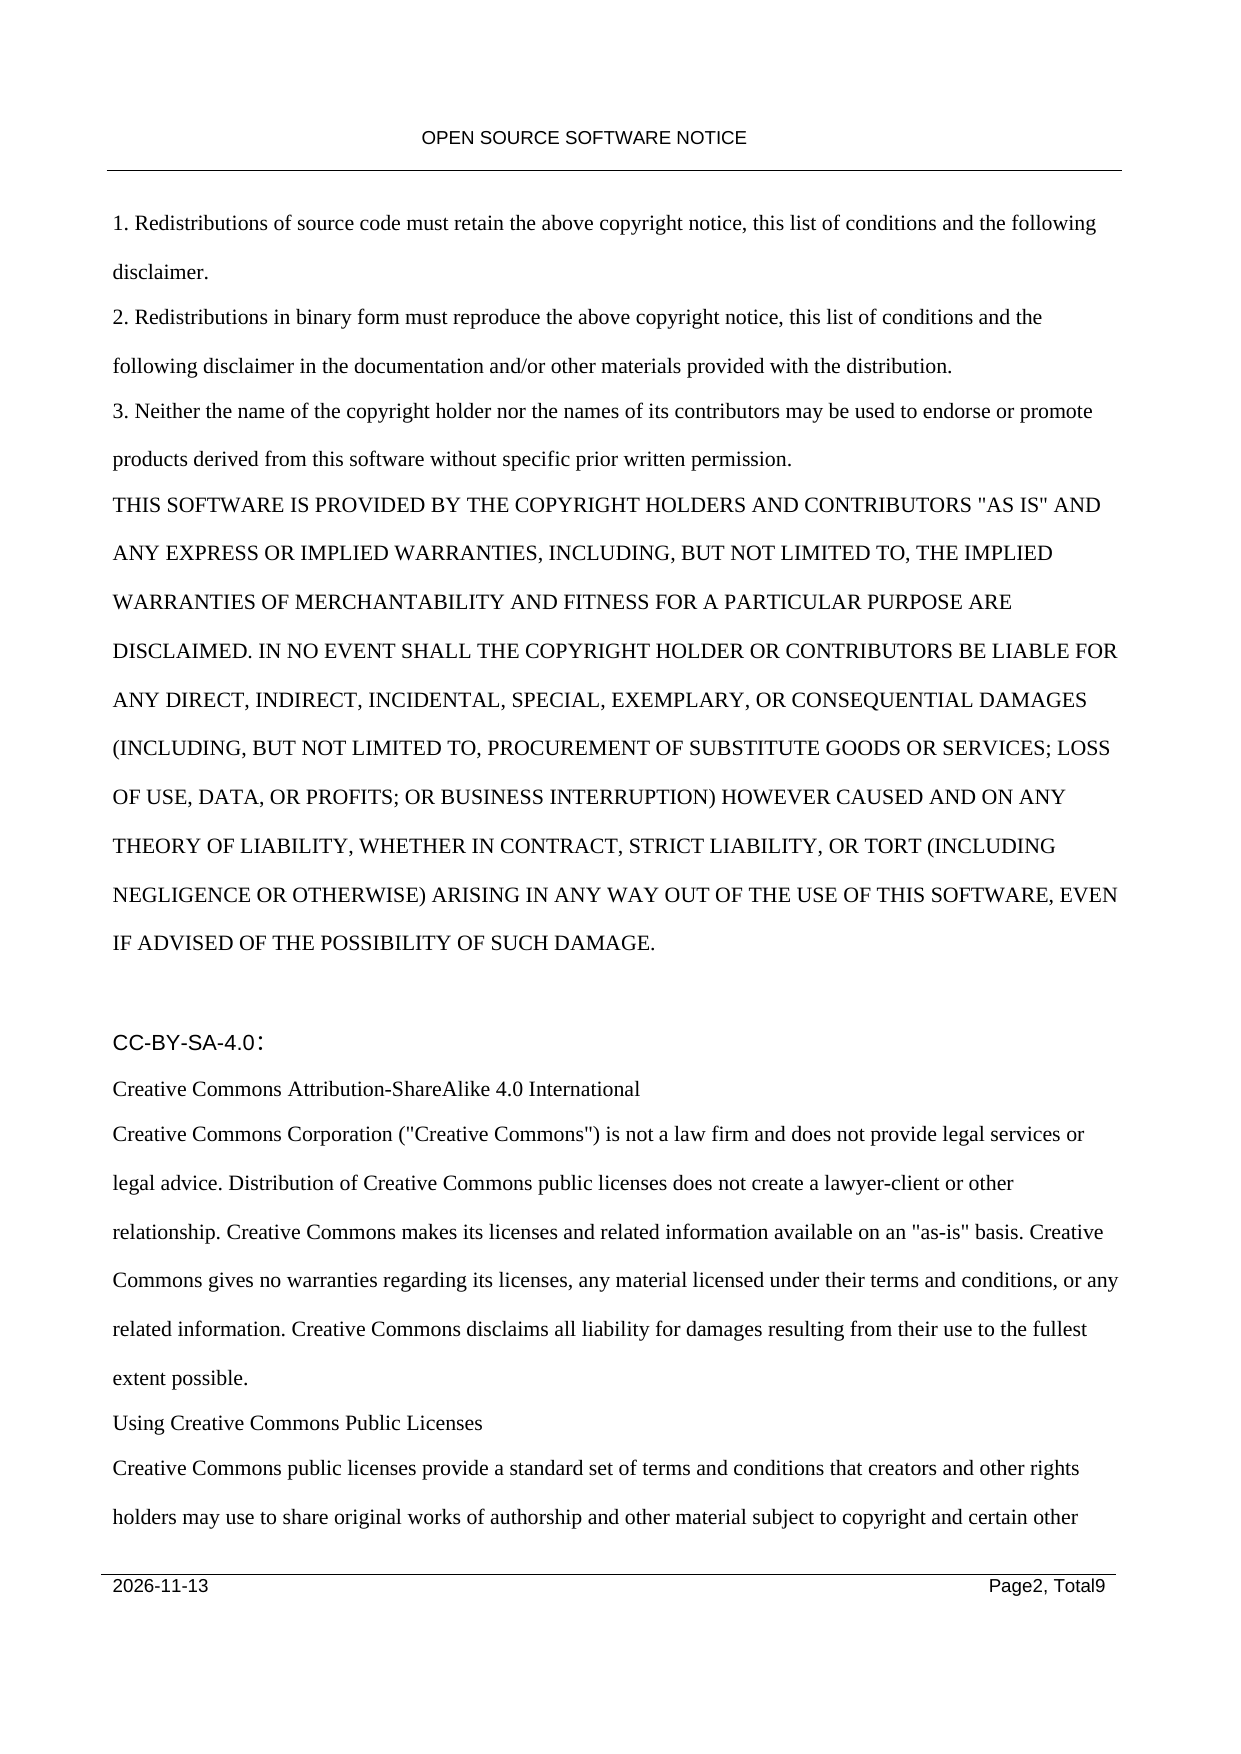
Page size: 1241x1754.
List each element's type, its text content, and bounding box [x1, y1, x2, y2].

text 1. Redistributions of source code must retain the above copyright notice, this list of conditions and the following disclaimer. [112, 206, 1128, 288]
text THIS SOFTWARE IS PROVIDED BY THE COPYRIGHT HOLDERS AND CONTRIBUTORS "AS IS" AND ANY EXPRESS OR IMPLIED WARRANTIES, INCLUDING, BUT NOT LIMITED TO, THE IMPLIED WARRANTIES OF MERCHANTABILITY AND FITNESS FOR A PARTICULAR PURPOSE ARE DISCLAIMED. IN NO EVENT SHALL THE COPYRIGHT HOLDER OR CONTRIBUTORS BE LIABLE FOR ANY DIRECT, INDIRECT, INCIDENTAL, SPECIAL, EXEMPLARY, OR CONSEQUENTIAL DAMAGES (INCLUDING, BUT NOT LIMITED TO, PROCUREMENT OF SUBSTITUTE GOODS OR SERVICES; LOSS OF USE, DATA, OR PROFITS; OR BUSINESS INTERRUPTION) HOWEVER CAUSED AND ON ANY THEORY OF LIABILITY, WHETHER IN CONTRACT, STRICT LIABILITY, OR TORT (INCLUDING NEGLIGENCE OR OTHERWISE) ARISING IN ANY WAY OUT OF THE USE OF THIS SOFTWARE, EVEN IF ADVISED OF THE POSSIBILITY OF SUCH DAMAGE. CC-BY-SA-4.0： [112, 488, 1128, 1057]
text 3. Neither the name of the copyright holder nor the names of its contributors may be used to endorse or promote products derived from this software without specific prior written permission. [112, 394, 1128, 475]
text Using Creative Commons Public Licenses [112, 1406, 1128, 1439]
text Creative Commons Attribution-ShareAlike 4.0 International [112, 1072, 1128, 1105]
text Creative Commons Corporation ("Creative Commons") is not a law firm and does not provide legal services or legal advice. Distribution of Creative Commons public licenses does not create a lawyer-client or other relationship. Creative Commons makes its licenses and related information available on an "as-is" basis. Creative Commons gives no warranties regarding its licenses, any material licensed under their terms and conditions, or any related information. Creative Commons disclaims all liability for damages resulting from their use to the fullest extent possible. [112, 1118, 1128, 1394]
text 2. Redistributions in binary form must reproduce the above copyright notice, this list of conditions and the following disclaimer in the documentation and/or other materials provided with the distribution. [112, 300, 1128, 381]
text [112, 1452, 1128, 1533]
